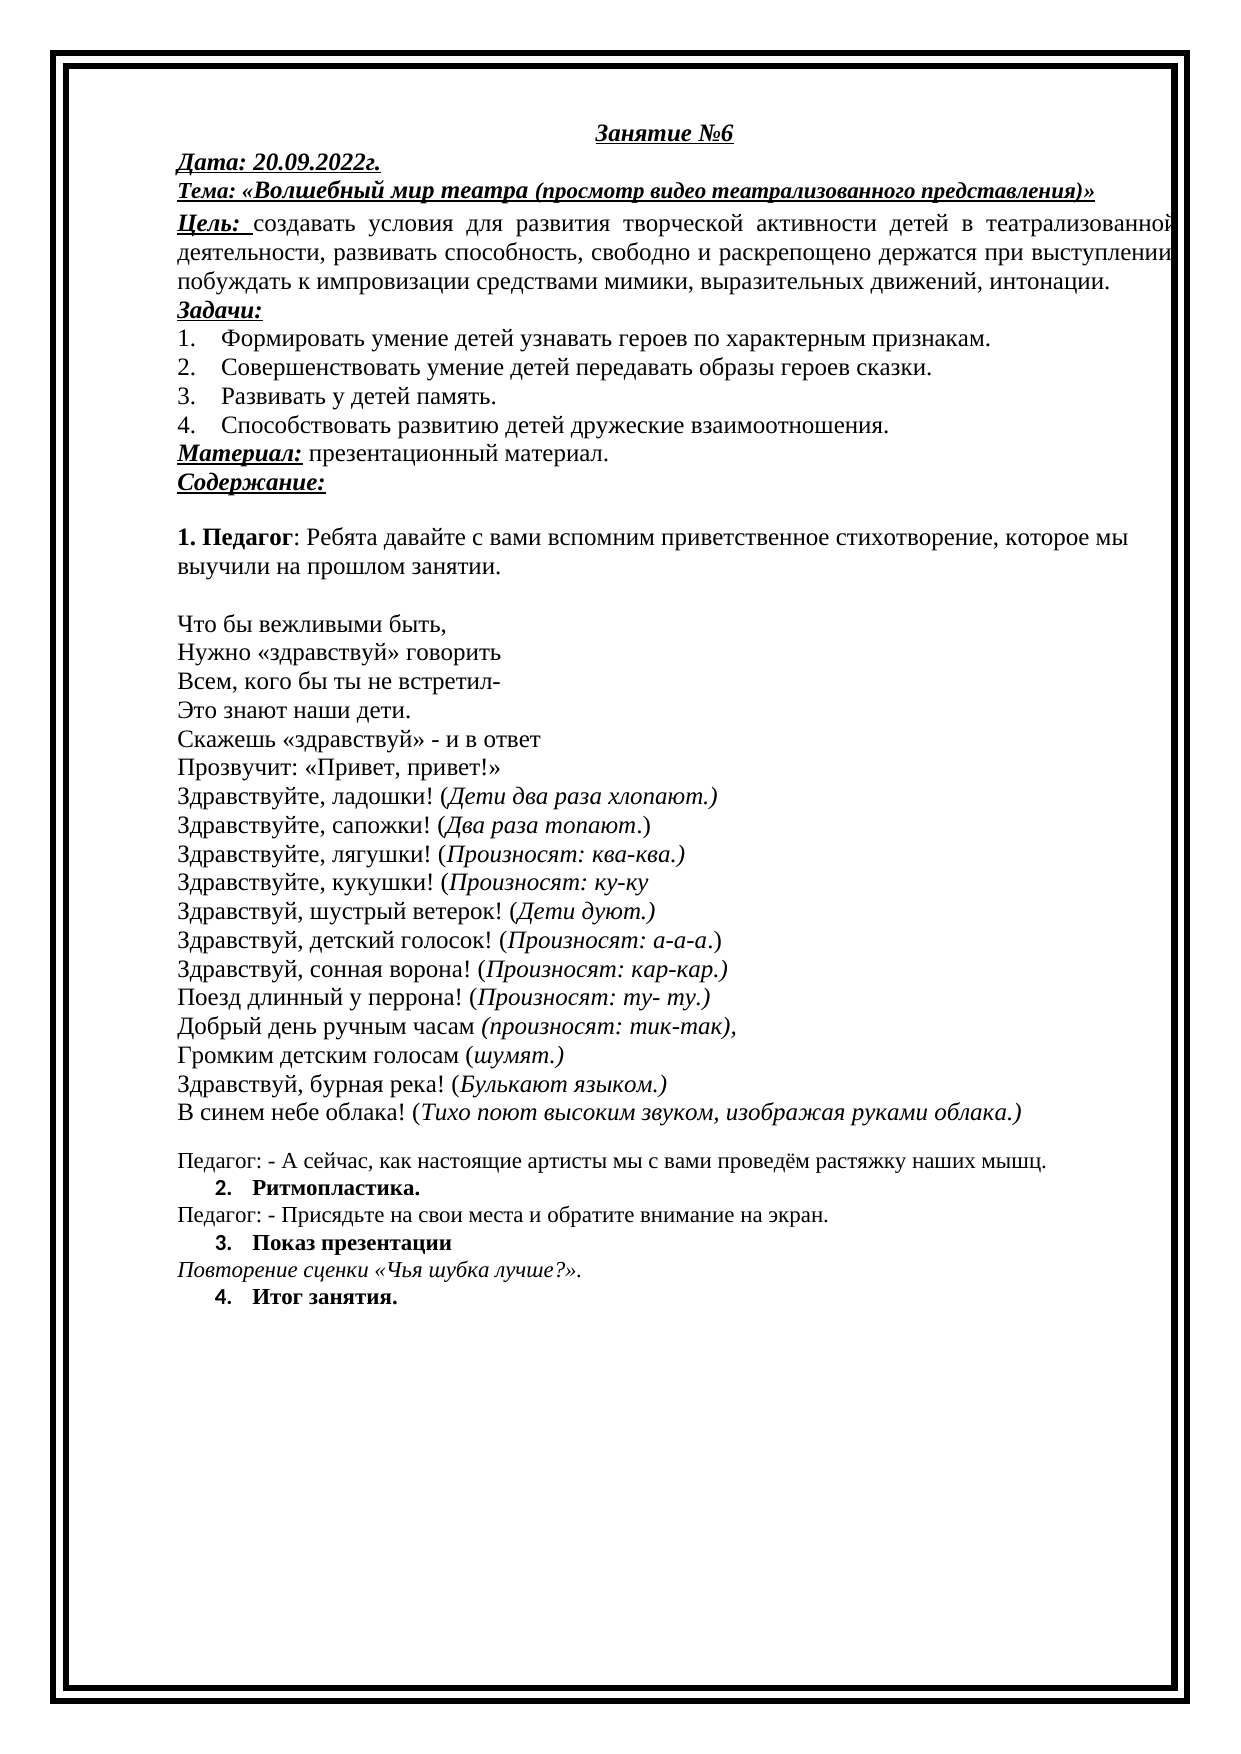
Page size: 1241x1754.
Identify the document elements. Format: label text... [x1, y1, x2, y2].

text 3. Развивать у детей память. [177, 381, 1152, 410]
text Нужно «здравствуй» говорить [177, 637, 1152, 666]
text Скажешь «здравствуй» - и в ответ [177, 724, 1152, 752]
text Здравствуйте, сапожки! (Два раза топают.) [177, 810, 1152, 839]
text Здравствуй, шустрый ветерок! (Дети дуют.) [177, 896, 1152, 925]
text Тема: «Волшебный мир театра (просмотр видео театрализованного представления)» [177, 176, 1171, 204]
list Итог занятия. [214, 1282, 1152, 1310]
text 1. Формировать умение детей узнавать героев по характерным признакам. [177, 323, 1152, 352]
text 1. Педагог: Ребята давайте с вами вспомним приветственное стихотворение, которое мы выучили на прошлом занятии. [177, 522, 1152, 580]
text Педагог: - Присядьте на свои места и обратите внимание на экран. [177, 1201, 1152, 1228]
text Это знают наши дети. [177, 695, 1152, 724]
text Занятие №6 [177, 118, 1152, 147]
text Здравствуй, сонная ворона! (Произносят: кар-кар.) [177, 954, 1152, 982]
list Показ презентации [214, 1228, 1152, 1256]
text Добрый день ручным часам (произносят: тик-так), [177, 1011, 1152, 1040]
text В синем небе облака! (Тихо поют высоким звуком, изображая руками облака.) [177, 1097, 1152, 1126]
text Здравствуй, бурная река! (Булькают языком.) [177, 1069, 1152, 1097]
text Здравствуй, детский голосок! (Произносят: а-а-а.) [177, 925, 1152, 954]
text Прозвучит: «Привет, привет!» [177, 752, 1152, 781]
text Цель: создавать условия для развития творческой активности детей в театрализованной деятельности, развивать способность, свободно и раскрепощено держатся при выступлении, побуждать к импровизации средствами мимики, выразительных движений, интонации. [177, 208, 1171, 295]
text 4. Способствовать развитию детей дружеские взаимоотношения. [177, 410, 1152, 438]
text Здравствуйте, ладошки! (Дети два раза хлопают.) [177, 781, 1152, 810]
text 2. Совершенствовать умение детей передавать образы героев сказки. [177, 352, 1152, 381]
text Всем, кого бы ты не встретил- [177, 666, 1152, 695]
text Содержание: [177, 467, 1152, 496]
text Педагог: - А сейчас, как настоящие артисты мы с вами проведём растяжку наших мышц. [177, 1147, 1152, 1173]
text Поезд длинный у перрона! (Произносят: ту- ту.) [177, 982, 1152, 1011]
list Ритмопластика. [214, 1173, 1152, 1201]
text Громким детским голосам (шумят.) [177, 1040, 1152, 1069]
text Повторение сценки «Чья шубка лучше?». [177, 1256, 1152, 1282]
text Дата: 20.09.2022г. [177, 147, 1152, 176]
text Задачи: [177, 295, 1152, 323]
text Здравствуйте, лягушки! (Произносят: ква-ква.) [177, 839, 1152, 867]
text Здравствуйте, кукушки! (Произносят: ку-ку [177, 867, 1152, 896]
text Что бы вежливыми быть, [177, 609, 1152, 637]
text Материал: презентационный материал. [177, 438, 1152, 467]
